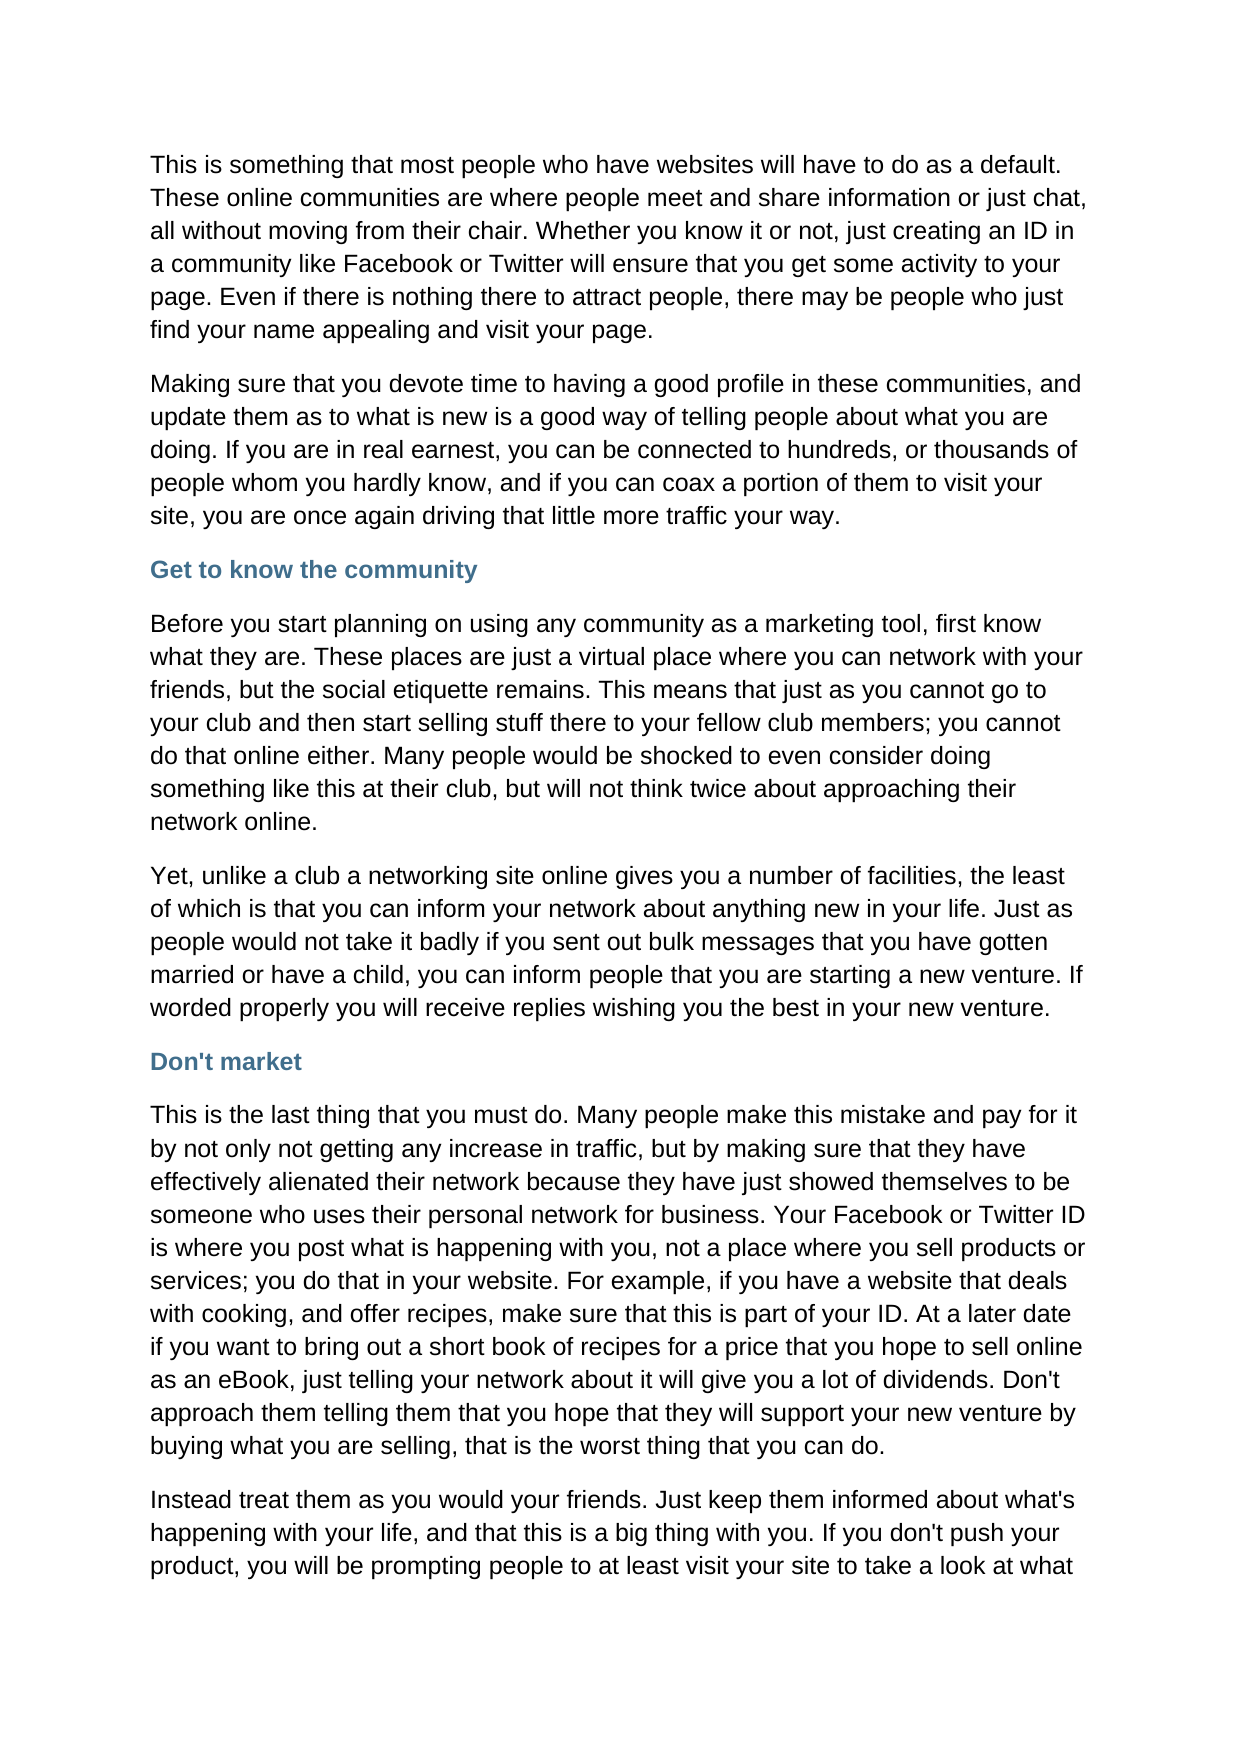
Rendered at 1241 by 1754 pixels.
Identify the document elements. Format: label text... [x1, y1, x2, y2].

text This is the last thing that you must do. Many people make this mistake and pay for it by not only not getting any increase in traffic, but by making sure that they have effectively alienated their network because they have just showed themselves to be someone who uses their personal network for business. Your Facebook or Twitter ID is where you post what is happening with you, not a place where you sell products or services; you do that in your website. For example, if you have a website that deals with cooking, and offer recipes, make sure that this is part of your ID. At a later date if you want to bring out a short book of recipes for a price that you hope to sell online as an eBook, just telling your network about it will give you a lot of dividends. Don't approach them telling them that you hope that they will support your new venture by buying what you are selling, that is the worst thing that you can do. [150, 1101, 1090, 1459]
text Yet, unlike a club a networking site online gives you a number of facilities, the least of which is that you can inform your network about anything new in your life. Just as people would not take it badly if you sent out bulk messages that you have gotten married or have a child, you can inform people that you are starting a new venture. If worded properly you will receive replies wishing you the best in your new venture. [150, 861, 1090, 1022]
text This is something that most people who have websites will have to do as a default. These online communities are where people meet and share information or just chat, all without moving from their chair. Whether you know it or not, just creating an ID in a community like Facebook or Twitter will ensure that you get some activity to your page. Even if there is nothing there to attract people, there may be people who just find your name appealing and visit your page. [150, 150, 1090, 344]
text Before you start planning on using any community as a marketing tool, first know what they are. These places are just a virtual place where you can network with your friends, but the social etiquette remains. This means that just as you cannot go to your club and then start selling stuff there to your fellow club members; you cannot do that online either. Many people would be shocked to even consider doing something like this at their club, but will not think twice about approaching their network online. [150, 609, 1090, 836]
text Don't market [150, 1047, 1090, 1075]
text Get to know the community [150, 555, 1090, 584]
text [150, 1484, 1090, 1579]
text Making sure that you devote time to having a good profile in these communities, and update them as to what is new is a good way of telling people about what you are doing. If you are in real earnest, you can be connected to hundreds, or thousands of people whom you hardly know, and if you can coax a portion of them to visit your site, you are once again driving that little more traffic your way. [150, 369, 1090, 530]
